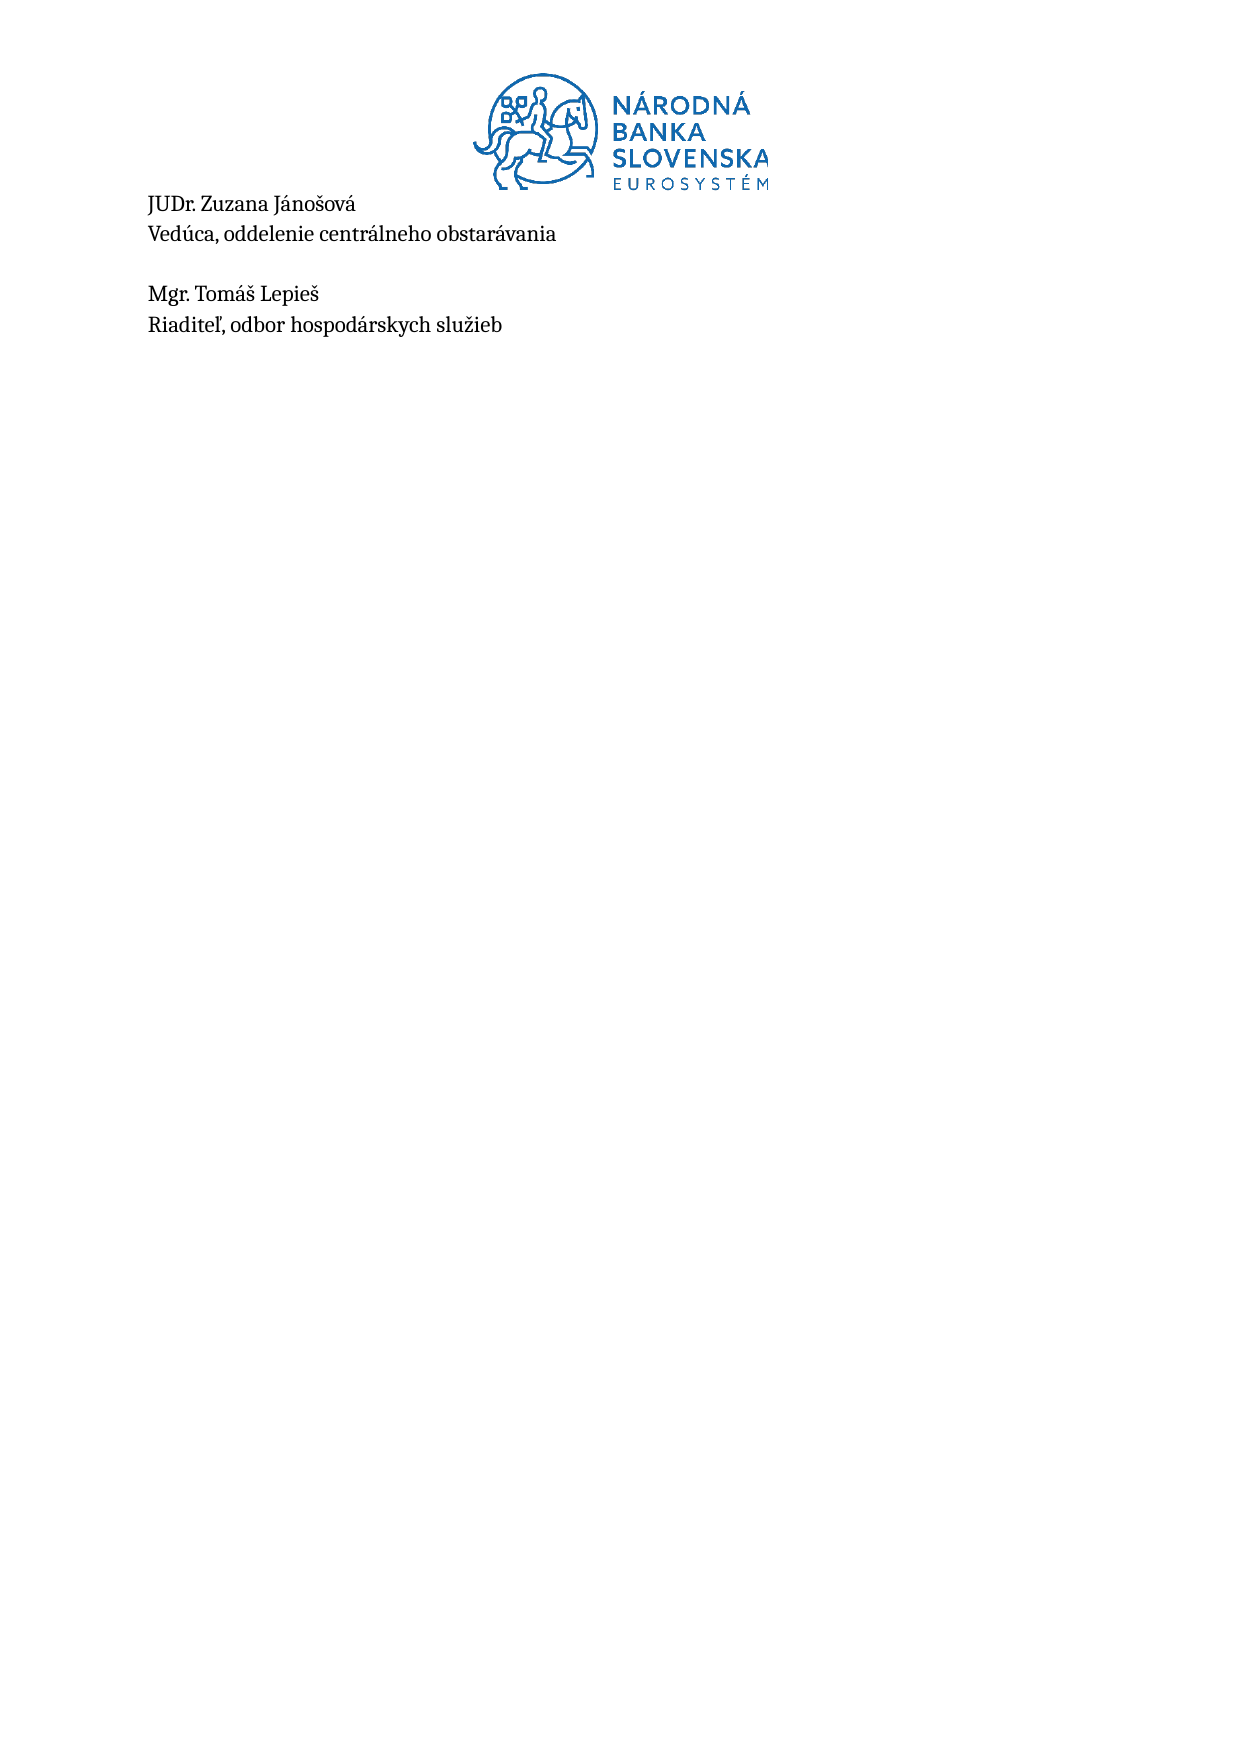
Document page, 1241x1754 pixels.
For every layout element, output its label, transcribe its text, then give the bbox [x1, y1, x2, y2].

picture [472, 73, 768, 191]
text Riaditeľ, odbor hospodárskych služieb [148, 311, 1093, 338]
text Vedúca, oddelenie centrálneho obstarávania [148, 221, 1093, 247]
text Mgr. Tomáš Lepieš [148, 281, 1093, 308]
text JUDr. Zuzana Jánošová [148, 191, 1093, 217]
